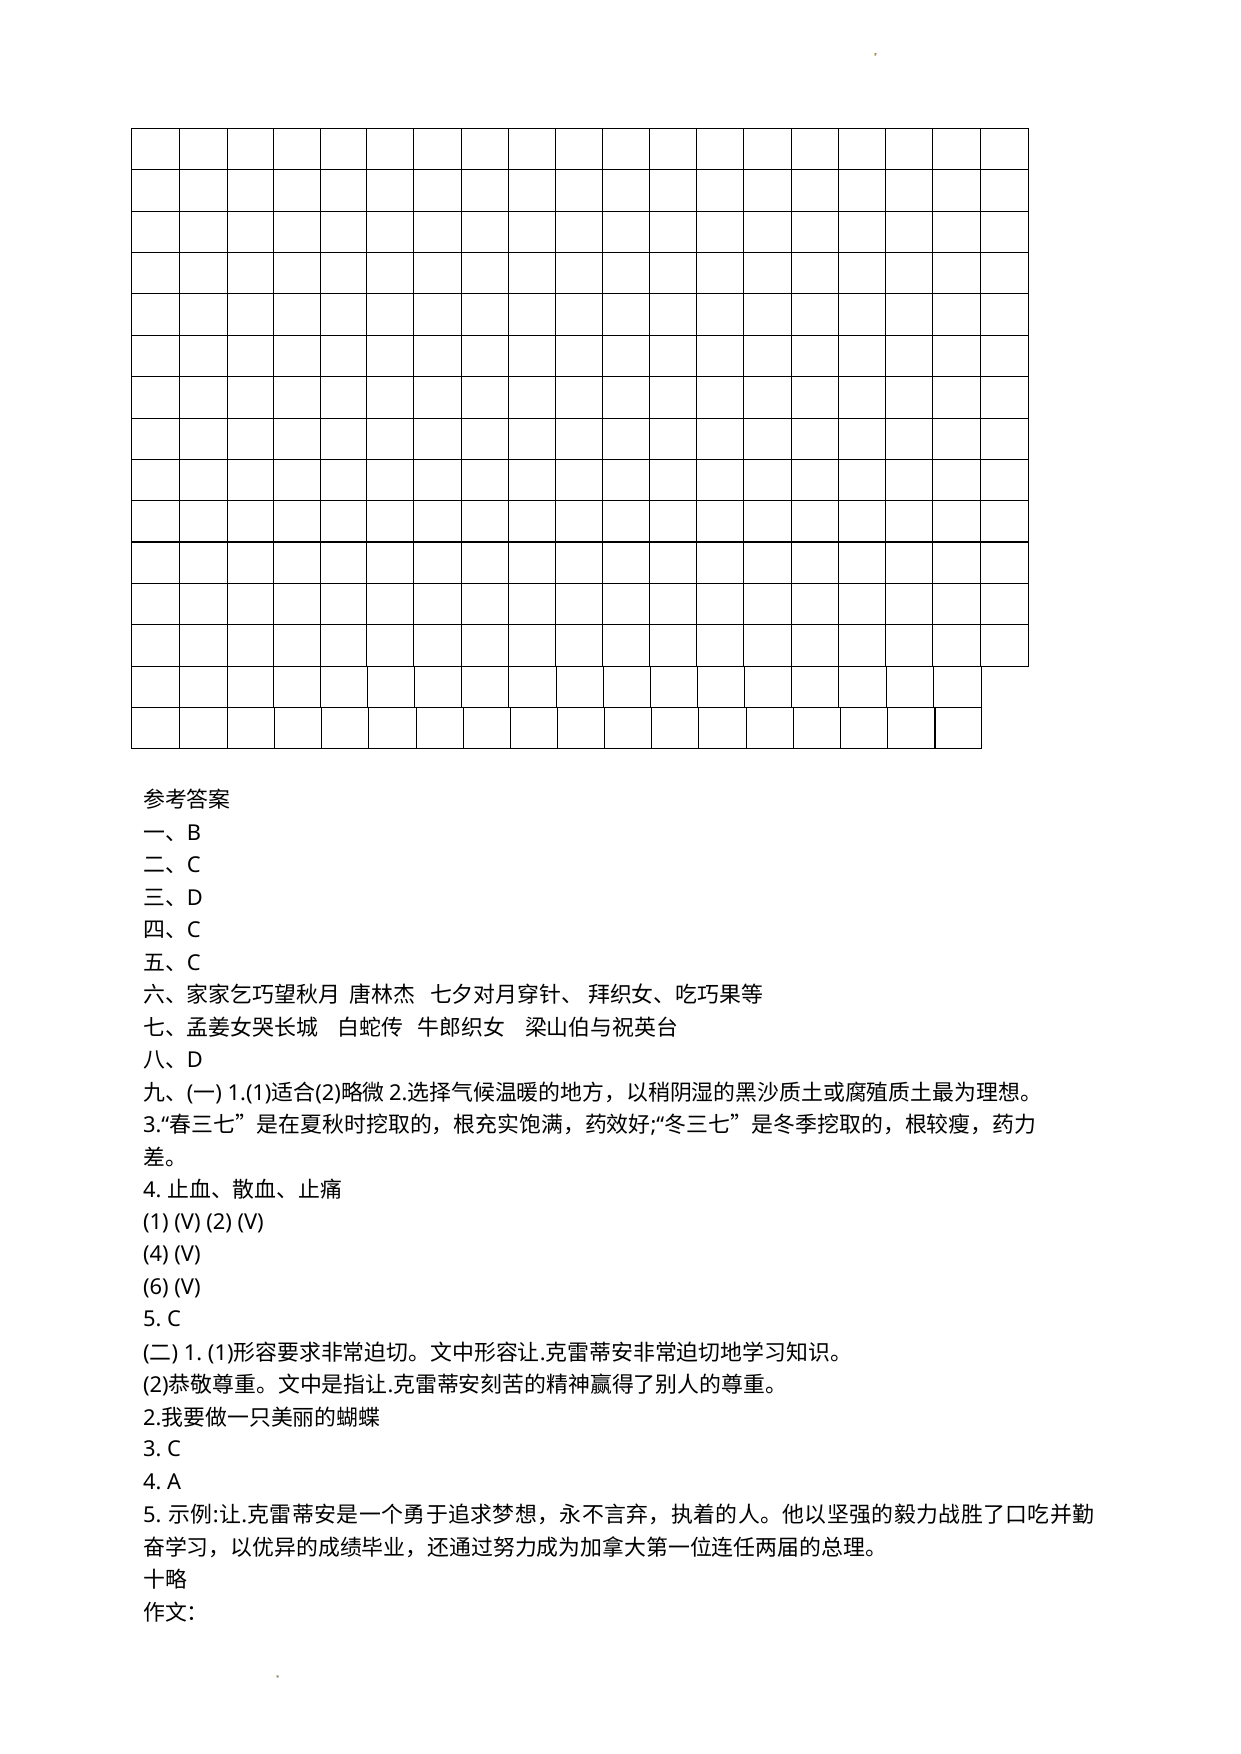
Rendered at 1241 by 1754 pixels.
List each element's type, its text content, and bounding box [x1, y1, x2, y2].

table_cell [886, 253, 932, 293]
table_cell [462, 543, 508, 583]
table_cell [367, 377, 413, 417]
table_cell [228, 129, 273, 169]
table_cell [981, 212, 1028, 252]
table_cell [462, 419, 508, 459]
table_cell [603, 129, 649, 169]
table_cell [650, 294, 696, 335]
table_cell [556, 377, 602, 417]
table_cell [321, 460, 366, 500]
table_cell [745, 667, 791, 707]
table_cell [462, 377, 508, 417]
table_cell [839, 667, 886, 707]
table_cell [274, 460, 320, 500]
table_cell [792, 419, 838, 459]
table_cell [180, 377, 227, 417]
table_cell [462, 501, 508, 541]
table_cell [509, 501, 555, 541]
table_cell [367, 501, 413, 541]
table_cell [415, 667, 461, 707]
table_cell [839, 170, 885, 211]
text 参考答案 [143, 782, 1097, 814]
table_cell [603, 336, 649, 376]
table_cell [603, 170, 649, 211]
table_cell [414, 129, 461, 169]
text 2.我要做一只美丽的蝴蝶 [143, 1399, 1097, 1432]
table_cell [509, 543, 555, 583]
table_cell [744, 501, 791, 541]
table_cell [744, 419, 791, 459]
table_cell [462, 212, 508, 252]
table_cell [603, 460, 649, 500]
table_cell [792, 584, 838, 624]
table_cell [414, 460, 461, 500]
table_cell [180, 419, 227, 459]
table_cell [886, 170, 932, 211]
table_cell [228, 212, 273, 252]
table_cell [886, 294, 932, 335]
table_cell [697, 543, 743, 583]
table_cell [367, 336, 413, 376]
table_cell [132, 460, 179, 500]
table_cell [933, 170, 980, 211]
table_cell [367, 625, 413, 666]
table_cell [744, 170, 791, 211]
table_cell [886, 625, 932, 666]
table_cell [981, 294, 1028, 335]
table_cell [650, 584, 696, 624]
table_cell [322, 708, 368, 748]
table_cell [839, 419, 885, 459]
table_cell [697, 460, 743, 500]
table_cell [886, 419, 932, 459]
table_cell [462, 253, 508, 293]
table_cell [556, 129, 602, 169]
table_cell [605, 708, 651, 748]
table_cell [462, 170, 508, 211]
table_cell [839, 625, 885, 666]
table_cell [321, 667, 367, 707]
table_cell [228, 667, 273, 707]
table_cell [933, 501, 980, 541]
table_cell [697, 501, 743, 541]
table_cell [936, 708, 981, 748]
table_cell [509, 170, 555, 211]
table_cell [744, 460, 791, 500]
table_cell [367, 170, 413, 211]
table_cell [650, 212, 696, 252]
table_cell [556, 212, 602, 252]
table_cell [367, 543, 413, 583]
table_cell [556, 625, 602, 666]
table_cell [132, 501, 179, 541]
table_cell [321, 377, 366, 417]
table_cell [321, 336, 366, 376]
text 九、(一) 1.(1)适合(2)略微2.选择气候温暖的地方，以稍阴湿的黑沙质土或腐殖质土最为理想。 [143, 1074, 1097, 1107]
table_cell [180, 667, 227, 707]
table_cell [321, 501, 366, 541]
table_cell [509, 460, 555, 500]
text 七、孟姜女哭长城 白蛇传 牛郎织女 梁山伯与祝英台 [143, 1009, 1097, 1042]
table_cell [180, 543, 227, 583]
table_cell [228, 460, 273, 500]
table_cell [369, 708, 416, 748]
table_cell [228, 294, 273, 335]
table_cell [981, 543, 1028, 583]
table_cell [650, 460, 696, 500]
table_cell [839, 294, 885, 335]
table_cell [462, 460, 508, 500]
table_cell [180, 336, 227, 376]
table_cell [180, 129, 227, 169]
table_cell [981, 460, 1028, 500]
table_cell [509, 584, 555, 624]
table_cell [697, 253, 743, 293]
table_cell [414, 253, 461, 293]
table_cell [556, 584, 602, 624]
table_cell [650, 501, 696, 541]
table_cell [650, 129, 696, 169]
table_cell [414, 543, 461, 583]
table_cell [228, 253, 273, 293]
table_cell [274, 584, 320, 624]
table_cell [132, 667, 179, 707]
table_cell [509, 419, 555, 459]
table_cell [792, 170, 838, 211]
table_cell [228, 336, 273, 376]
table_cell [556, 460, 602, 500]
table_cell [981, 584, 1028, 624]
table_cell [650, 377, 696, 417]
table_cell [274, 625, 320, 666]
table_cell [650, 419, 696, 459]
table_cell [274, 170, 320, 211]
table_cell [367, 253, 413, 293]
table_cell [697, 212, 743, 252]
table_cell [886, 584, 932, 624]
table_cell [367, 212, 413, 252]
text 3.“春三七”是在夏秋时挖取的，根充实饱满，药效好;“冬三七”是冬季挖取的，根较瘦，药力 [143, 1107, 1097, 1139]
table_cell [556, 336, 602, 376]
table_cell [697, 336, 743, 376]
table_cell [744, 129, 791, 169]
table_cell [132, 708, 179, 748]
text 5. C [143, 1302, 1097, 1334]
table_cell [509, 294, 555, 335]
table_cell [274, 212, 320, 252]
table_cell [650, 336, 696, 376]
table_cell [368, 667, 414, 707]
table_cell [650, 170, 696, 211]
table_cell [228, 543, 273, 583]
table_cell [228, 625, 273, 666]
table_cell [321, 170, 366, 211]
table_cell [697, 625, 743, 666]
list B [143, 814, 1097, 847]
table_cell [321, 129, 366, 169]
list C [143, 847, 1097, 879]
table_cell [792, 501, 838, 541]
table_cell [414, 170, 461, 211]
table_cell [744, 543, 791, 583]
table_cell [509, 212, 555, 252]
table_cell [132, 543, 179, 583]
table_cell [933, 336, 980, 376]
text 4. 止血、散血、止痛 [143, 1172, 1097, 1204]
table_cell [933, 419, 980, 459]
table_cell [888, 708, 934, 748]
table_cell [650, 253, 696, 293]
table_cell [367, 419, 413, 459]
table_cell [228, 501, 273, 541]
table_cell [792, 543, 838, 583]
table_cell [886, 460, 932, 500]
text 3. C [143, 1432, 1097, 1464]
table_cell [747, 708, 793, 748]
table_cell [604, 667, 650, 707]
table_cell [414, 336, 461, 376]
table_cell [839, 129, 885, 169]
table_cell [321, 253, 366, 293]
table_cell [886, 501, 932, 541]
table_cell [275, 708, 321, 748]
table_cell [839, 377, 885, 417]
table_cell [651, 667, 697, 707]
table_cell [603, 543, 649, 583]
table_cell [933, 129, 980, 169]
table_cell [933, 460, 980, 500]
table_cell [792, 129, 838, 169]
table_cell [933, 543, 980, 583]
list C [143, 912, 1097, 944]
table_cell [132, 625, 179, 666]
table_cell [132, 419, 179, 459]
table_cell [180, 584, 227, 624]
table_cell [981, 129, 1028, 169]
table_cell [414, 584, 461, 624]
table_cell [698, 667, 744, 707]
table_cell [886, 543, 932, 583]
table_cell [839, 584, 885, 624]
table_cell [933, 377, 980, 417]
table_cell [933, 212, 980, 252]
table_cell [792, 294, 838, 335]
table_cell [321, 419, 366, 459]
table_cell [509, 625, 555, 666]
table_cell [650, 543, 696, 583]
table_cell [274, 294, 320, 335]
table_cell [464, 708, 510, 748]
table_cell [603, 294, 649, 335]
table_cell [132, 212, 179, 252]
table_cell [603, 584, 649, 624]
table_cell [981, 625, 1028, 666]
table_cell [180, 253, 227, 293]
table_cell [462, 336, 508, 376]
text 八、D [143, 1042, 1097, 1074]
table_cell [132, 253, 179, 293]
table_cell [367, 294, 413, 335]
table_cell [511, 708, 557, 748]
table_cell [886, 377, 932, 417]
table_cell [697, 294, 743, 335]
table_cell [886, 212, 932, 252]
table_cell [132, 170, 179, 211]
text (二) 1. (1)形容要求非常迫切。文中形容让.克雷蒂安非常迫切地学习知识。 [143, 1334, 1097, 1367]
table_cell [839, 336, 885, 376]
table_cell [414, 419, 461, 459]
table_cell [744, 212, 791, 252]
table_cell [367, 129, 413, 169]
table_cell [981, 170, 1028, 211]
table_cell [321, 543, 366, 583]
table_cell [933, 625, 980, 666]
table_cell [697, 170, 743, 211]
table_cell [321, 584, 366, 624]
table_cell [132, 294, 179, 335]
table_cell [462, 129, 508, 169]
table_cell [414, 625, 461, 666]
table_cell [462, 625, 508, 666]
table_cell [462, 584, 508, 624]
table_cell [367, 584, 413, 624]
table_cell [697, 377, 743, 417]
table_cell [414, 294, 461, 335]
text 4. A [143, 1464, 1097, 1497]
table_cell [652, 708, 698, 748]
table_cell [933, 294, 980, 335]
table_cell [981, 377, 1028, 417]
table_cell [603, 377, 649, 417]
text (4) (V) [143, 1237, 1097, 1269]
table_cell [699, 708, 746, 748]
table_cell [509, 253, 555, 293]
table_cell [839, 460, 885, 500]
table_cell [132, 129, 179, 169]
table_cell [933, 584, 980, 624]
table_cell [556, 253, 602, 293]
list C [143, 944, 1097, 977]
table_cell [321, 625, 366, 666]
table_cell [744, 584, 791, 624]
text (2)恭敬尊重。文中是指让.克雷蒂安刻苦的精神赢得了别人的尊重。 [143, 1367, 1097, 1399]
table_cell [180, 170, 227, 211]
table_cell [509, 129, 555, 169]
table_cell [886, 336, 932, 376]
table_cell [321, 294, 366, 335]
table_cell [650, 625, 696, 666]
text 六、家家乞巧望秋月 唐林杰 七夕对月穿针、 拜织女、吃巧果等 [143, 977, 1097, 1009]
table_cell [981, 419, 1028, 459]
table_cell [228, 419, 273, 459]
table_cell [509, 377, 555, 417]
table_cell [462, 667, 508, 707]
table_cell [794, 708, 840, 748]
table_cell [274, 501, 320, 541]
text 差。 [143, 1139, 1097, 1172]
table_cell [180, 294, 227, 335]
table_cell [180, 625, 227, 666]
table_cell [228, 377, 273, 417]
table_cell [180, 212, 227, 252]
table_cell [132, 377, 179, 417]
table_cell [792, 667, 838, 707]
table_cell [274, 667, 320, 707]
table_cell [981, 336, 1028, 376]
table_cell [132, 584, 179, 624]
table_cell [274, 253, 320, 293]
table_cell [556, 419, 602, 459]
table_cell [321, 212, 366, 252]
text 5. 示例:让.克雷蒂安是一个勇于追求梦想，永不言弃，执着的人。他以坚强的毅力战胜了口吃并勤奋学习，以优异的成绩毕业，还通过努力成为加拿大第一位连任两届的总理。 [143, 1497, 1097, 1562]
table_cell [417, 708, 463, 748]
table_cell [792, 336, 838, 376]
table_cell [228, 584, 273, 624]
table_cell [603, 501, 649, 541]
table_cell [981, 501, 1028, 541]
table_cell [228, 708, 274, 748]
table_cell [509, 667, 556, 707]
table_cell [132, 336, 179, 376]
table_cell [414, 377, 461, 417]
table_cell [887, 667, 933, 707]
table_cell [603, 419, 649, 459]
table_cell [697, 419, 743, 459]
table_cell [792, 625, 838, 666]
table_cell [556, 543, 602, 583]
table_cell [274, 543, 320, 583]
table_cell [792, 460, 838, 500]
text (6) (V) [143, 1269, 1097, 1302]
table_cell [603, 625, 649, 666]
table_cell [462, 294, 508, 335]
table_cell [556, 501, 602, 541]
text 十略 [143, 1562, 1097, 1594]
table_cell [744, 377, 791, 417]
table_cell [228, 170, 273, 211]
table_cell [274, 377, 320, 417]
table_cell [744, 253, 791, 293]
table_cell [509, 336, 555, 376]
table_cell [180, 708, 227, 748]
table_cell [744, 294, 791, 335]
table_cell [414, 212, 461, 252]
table_cell [839, 543, 885, 583]
table_cell [557, 667, 603, 707]
table_cell [839, 501, 885, 541]
table_cell [414, 501, 461, 541]
table_cell [367, 460, 413, 500]
table_cell [274, 419, 320, 459]
table_cell [180, 460, 227, 500]
table_cell [792, 377, 838, 417]
table_cell [839, 212, 885, 252]
text 作文： [143, 1594, 1097, 1627]
table_cell [697, 129, 743, 169]
table_cell [839, 253, 885, 293]
table_cell [744, 625, 791, 666]
table_cell [981, 253, 1028, 293]
table_cell [934, 667, 981, 707]
table_cell [697, 584, 743, 624]
table_cell [841, 708, 887, 748]
table_cell [274, 129, 320, 169]
table_cell [603, 212, 649, 252]
table_cell [274, 336, 320, 376]
table_cell [556, 170, 602, 211]
table_cell [603, 253, 649, 293]
text (1) (V) (2) (V) [143, 1204, 1097, 1237]
table_cell [744, 336, 791, 376]
table_cell [792, 253, 838, 293]
list D [143, 879, 1097, 912]
table_cell [886, 129, 932, 169]
table_cell [558, 708, 604, 748]
table_cell [792, 212, 838, 252]
table_cell [180, 501, 227, 541]
table_cell [933, 253, 980, 293]
table_cell [556, 294, 602, 335]
